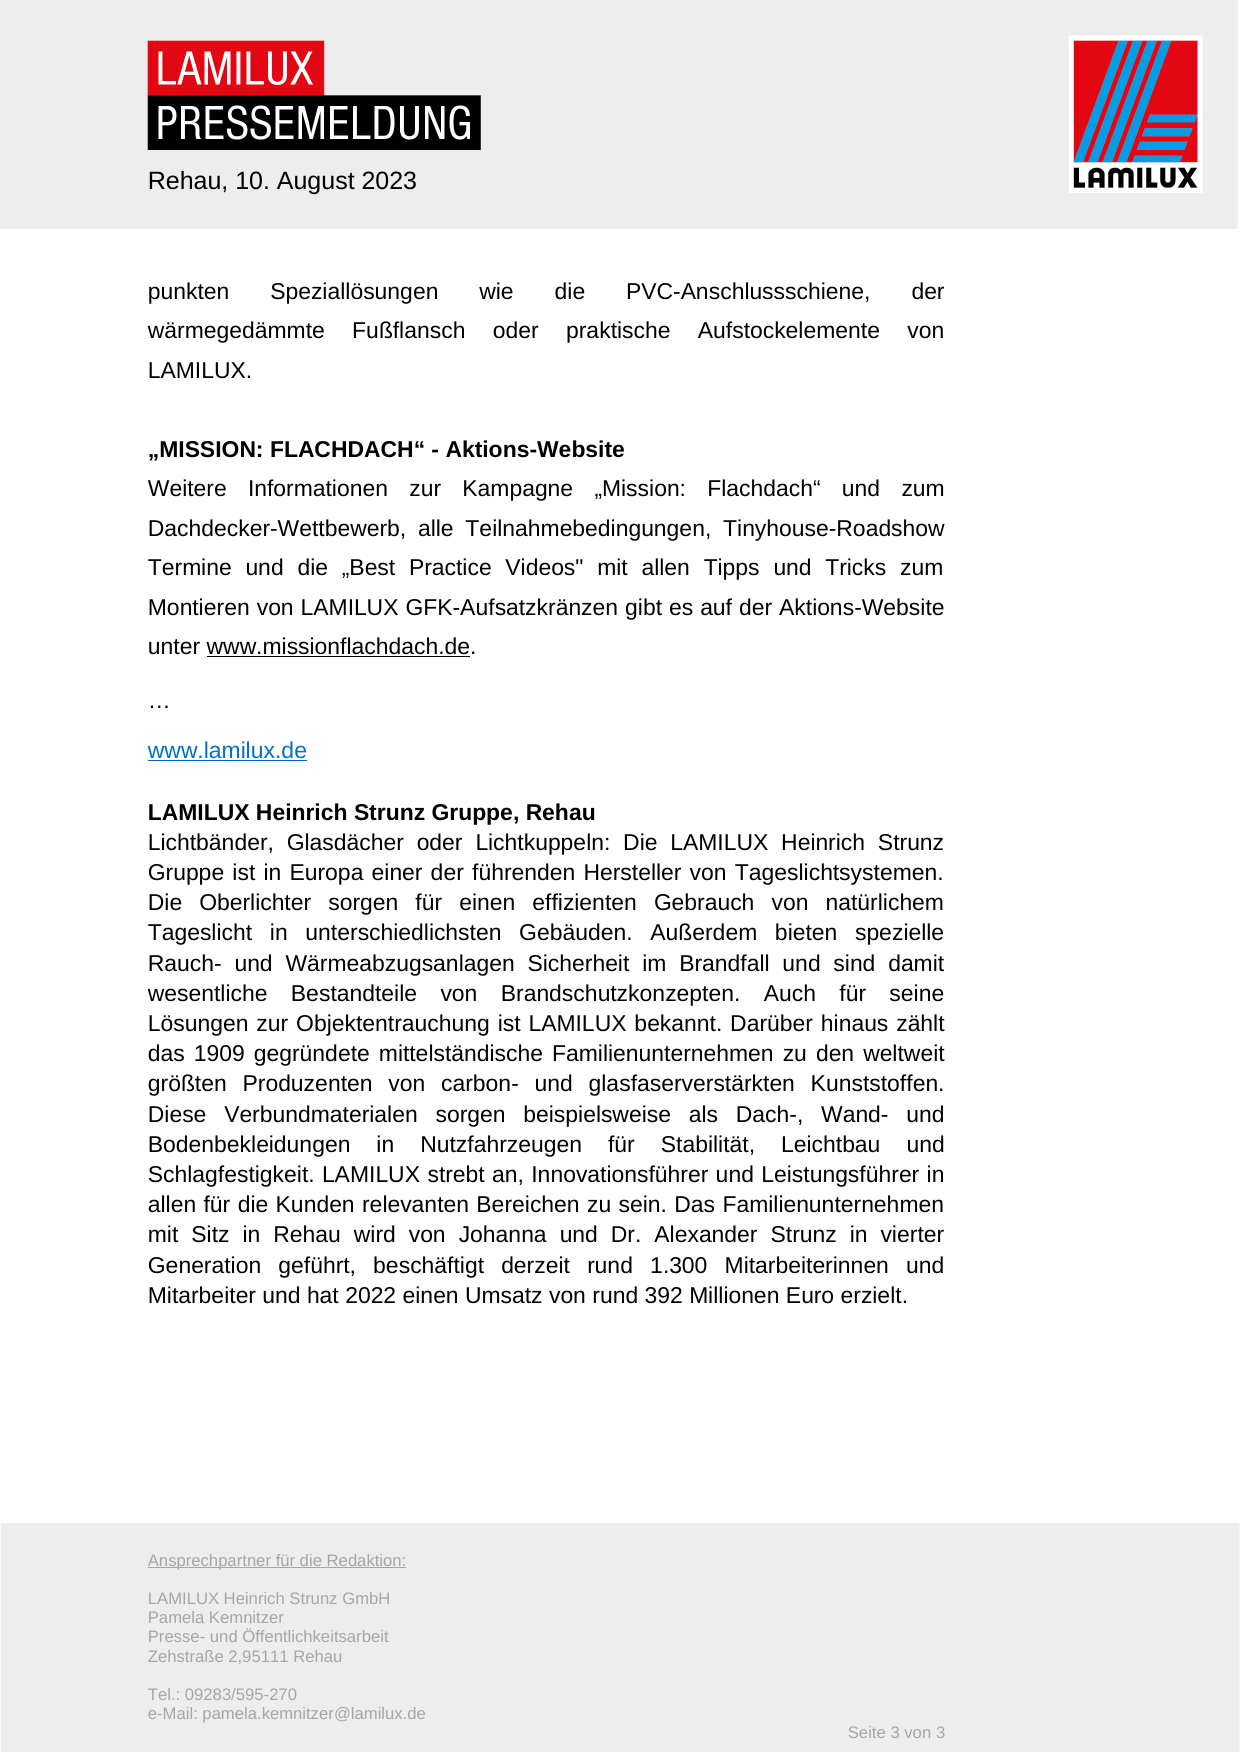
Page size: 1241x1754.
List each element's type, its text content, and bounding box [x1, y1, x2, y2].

picture [0, 1523, 1240, 1752]
text LAMILUX Heinrich Strunz Gruppe, Rehau [148, 798, 945, 825]
text „MISSION: FLACHDACH“ - Aktions-Website [148, 436, 945, 462]
text Lichtbänder, Glasdächer oder Lichtkuppeln: Die LAMILUX Heinrich Strunz Gruppe ist in Europa einer der führenden Hersteller von Tageslichtsystemen. Die Oberlichter sorgen für einen effizienten Gebrauch von natürlichem Tageslicht in unterschiedlichsten Gebäuden. Außerdem bieten spezielle Rauch- und Wärmeabzugsanlagen Sicherheit im Brandfall und sind damit wesentliche Bestandteile von Brandschutzkonzepten. Auch für seine Lösungen zur Objektentrauchung ist LAMILUX bekannt. Darüber hinaus zählt das 1909 gegründete mittelständische Familienunternehmen zu den weltweit größten Produzenten von carbon- und glasfaserverstärkten Kunststoffen. Diese Verbundmaterialen sorgen beispielsweise als Dach-, Wand- und Bodenbekleidungen in Nutzfahrzeugen für Stabilität, Leichtbau und Schlagfestigkeit. LAMILUX strebt an, Innovationsführer und Leistungsführer in allen für die Kunden relevanten Bereichen zu sein. Das Familienunternehmen mit Sitz in Rehau wird von Johanna und Dr. Alexander Strunz in vierter Generation geführt, beschäftigt derzeit rund 1.300 Mitarbeiterinnen und Mitarbeiter und hat 2022 einen Umsatz von rund 392 Millionen Euro erzielt. [148, 829, 945, 1308]
text Weitere Informationen zur Kampagne „Mission: Flachdach“ und zum Dachdecker-Wettbewerb, alle Teilnahmebedingungen, Tinyhouse-Roadshow Termine und die „Best Practice Videos" mit allen Tipps und Tricks zum Montieren von LAMILUX GFK-Aufsatzkränzen gibt es auf der Aktions-Website unter www.missionflachdach.de. [148, 475, 945, 659]
text … [148, 687, 945, 713]
text www.lamilux.de [148, 737, 945, 763]
picture [0, 0, 1238, 229]
